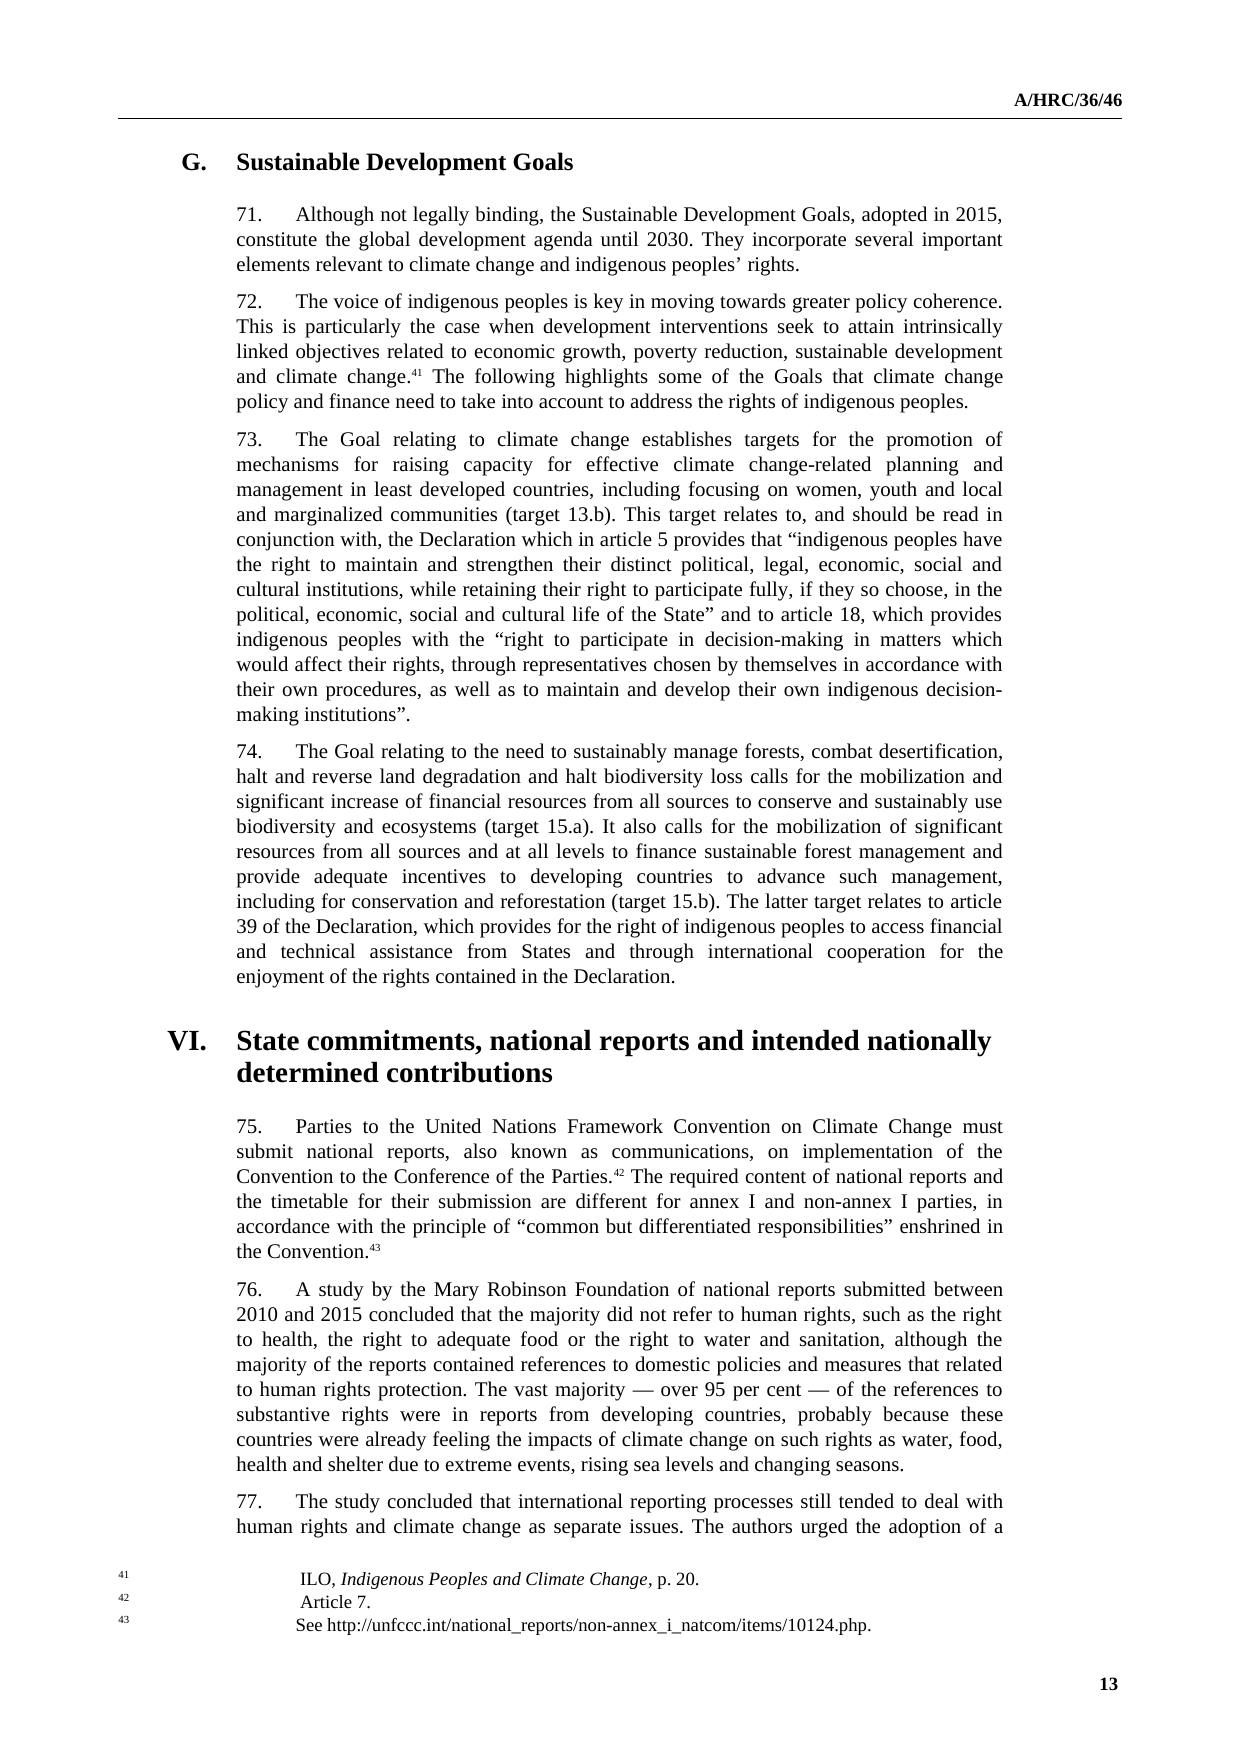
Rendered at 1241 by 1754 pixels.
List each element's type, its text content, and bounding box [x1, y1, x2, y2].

text VI. State commitments, national reports and intended nationally determined contributions [118, 1026, 1004, 1088]
text 73. The Goal relating to climate change establishes targets for the promotion of mechanisms for raising capacity for effective climate change-related planning and management in least developed countries, including focusing on women, youth and local and marginalized communities (target 13.b). This target relates to, and should be read in conjunction with, the Declaration which in article 5 provides that “indigenous peoples have the right to maintain and strengthen their distinct political, legal, economic, social and cultural institutions, while retaining their right to participate fully, if they so choose, in the political, economic, social and cultural life of the State” and to article 18, which provides indigenous peoples with the “right to participate in decision-making in matters which would affect their rights, through representatives chosen by themselves in accordance with their own procedures, as well as to maintain and develop their own indigenous decision-making institutions”. [236, 426, 1004, 726]
text 72. The voice of indigenous peoples is key in moving towards greater policy coherence. This is particularly the case when development interventions seek to attain intrinsically linked objectives related to economic growth, poverty reduction, sustainable development and climate change. The following highlights some of the Goals that climate change policy and finance need to take into account to address the rights of indigenous peoples. [236, 288, 1004, 413]
text 75. Parties to the United Nations Framework Convention on Climate Change must submit national reports, also known as communications, on implementation of the Convention to the Conference of the Parties. The required content of national reports and the timetable for their submission are different for annex I and non-annex I parties, in accordance with the principle of “common but differentiated responsibilities” enshrined in the Convention. [236, 1113, 1004, 1263]
text 71. Although not legally binding, the Sustainable Development Goals, adopted in 2015, constitute the global development agenda until 2030. They incorporate several important elements relevant to climate change and indigenous peoples’ rights. [236, 201, 1004, 276]
text 76. A study by the Mary Robinson Foundation of national reports submitted between 2010 and 2015 concluded that the majority did not refer to human rights, such as the right to health, the right to adequate food or the right to water and sanitation, although the majority of the reports contained references to domestic policies and measures that related to human rights protection. The vast majority — over 95 per cent — of the references to substantive rights were in reports from developing countries, probably because these countries were already feeling the impacts of climate change on such rights as water, food, health and shelter due to extreme events, rising sea levels and changing seasons. [236, 1276, 1004, 1476]
text 74. The Goal relating to the need to sustainably manage forests, combat desertification, halt and reverse land degradation and halt biodiversity loss calls for the mobilization and significant increase of financial resources from all sources to conserve and sustainably use biodiversity and ecosystems (target 15.a). It also calls for the mobilization of significant resources from all sources and at all levels to finance sustainable forest management and provide adequate incentives to developing countries to advance such management, including for conservation and reforestation (target 15.b). The latter target relates to article 39 of the Declaration, which provides for the right of indigenous peoples to access financial and technical assistance from States and through international cooperation for the enjoyment of the rights contained in the Declaration. [236, 738, 1004, 988]
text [236, 1488, 1004, 1538]
text G. Sustainable Development Goals [118, 148, 1004, 176]
